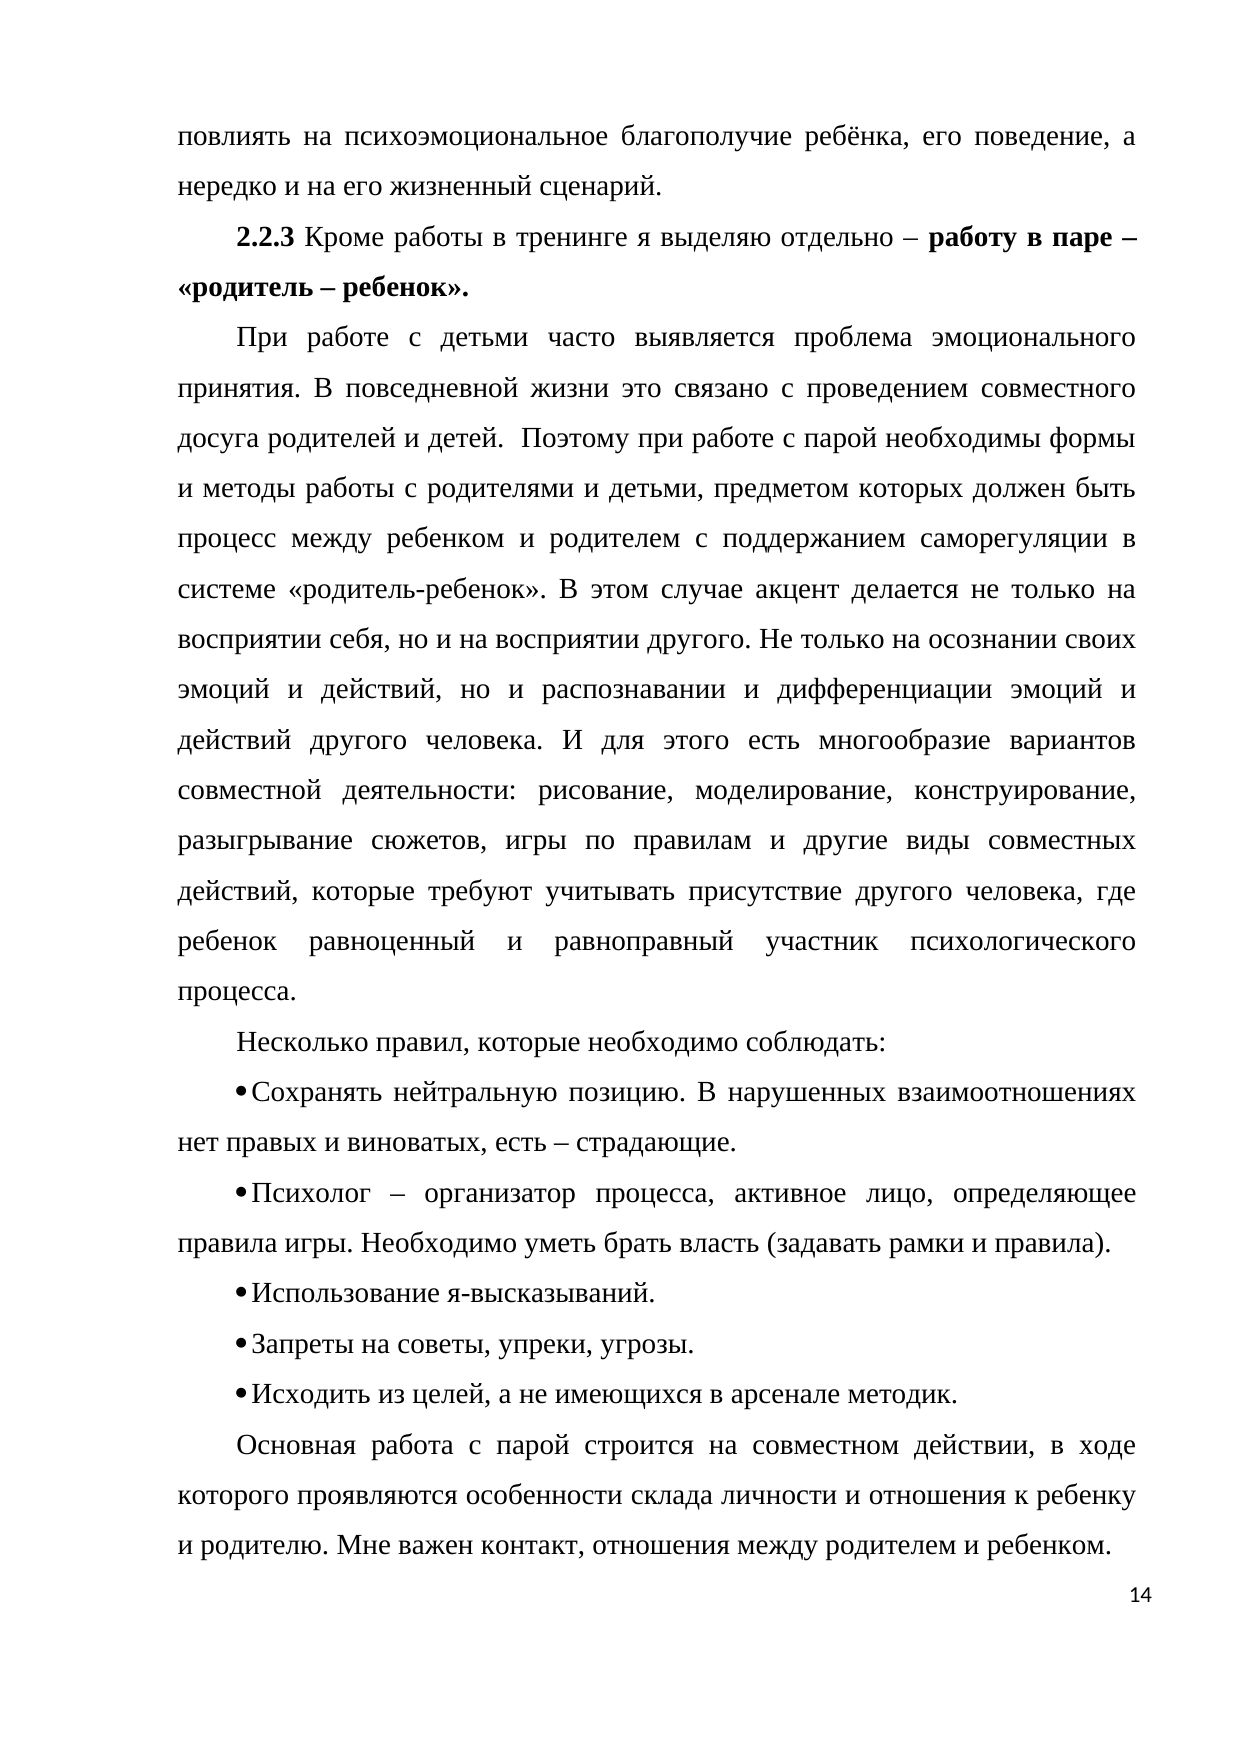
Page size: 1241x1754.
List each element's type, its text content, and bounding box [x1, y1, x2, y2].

list При работе с детьми часто выявляется проблема эмоционального принятия. В повседневной жизни это связано с проведением совместного досуга родителей и детей. Поэтому при работе с парой необходимы формы и методы работы с родителями и детьми, предметом которых должен быть процесс между ребенком и родителем с поддержанием саморегуляции в системе «родитель-ребенок». В этом случае акцент делается не только на восприятии себя, но и на восприятии другого. Не только на осознании своих эмоций и действий, но и распознавании и дифференциации эмоций и действий другого человека. И для этого есть многообразие вариантов совместной деятельности: рисование, моделирование, конструирование, разыгрывание сюжетов, игры по правилам и другие виды совместных действий, которые требуют учитывать присутствие другого человека, где ребенок равноценный и равноправный участник психологического процесса. [177, 319, 1137, 1007]
text 2.2.3 Кроме работы в тренинге я выделяю отдельно – работу в паре – «родитель – ребенок». [177, 219, 1137, 303]
list Использование я-высказываний. [177, 1276, 1137, 1309]
list Исходить из целей, а не имеющихся в арсенале методик. [177, 1376, 1137, 1410]
list Запреты на советы, упреки, угрозы. [177, 1326, 1137, 1359]
list Несколько правил, которые необходимо соблюдать: [177, 1024, 1137, 1057]
list Основная работа с парой строится на совместном действии, в ходе которого проявляются особенности склада личности и отношения к ребенку и родителю. Мне важен контакт, отношения между родителем и ребенком. [177, 1427, 1137, 1561]
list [177, 118, 1137, 202]
list Сохранять нейтральную позицию. В нарушенных взаимоотношениях нет правых и виноватых, есть – страдающие. [177, 1074, 1137, 1158]
list Психолог – организатор процесса, активное лицо, определяющее правила игры. Необходимо уметь брать власть (задавать рамки и правила). [177, 1175, 1137, 1259]
